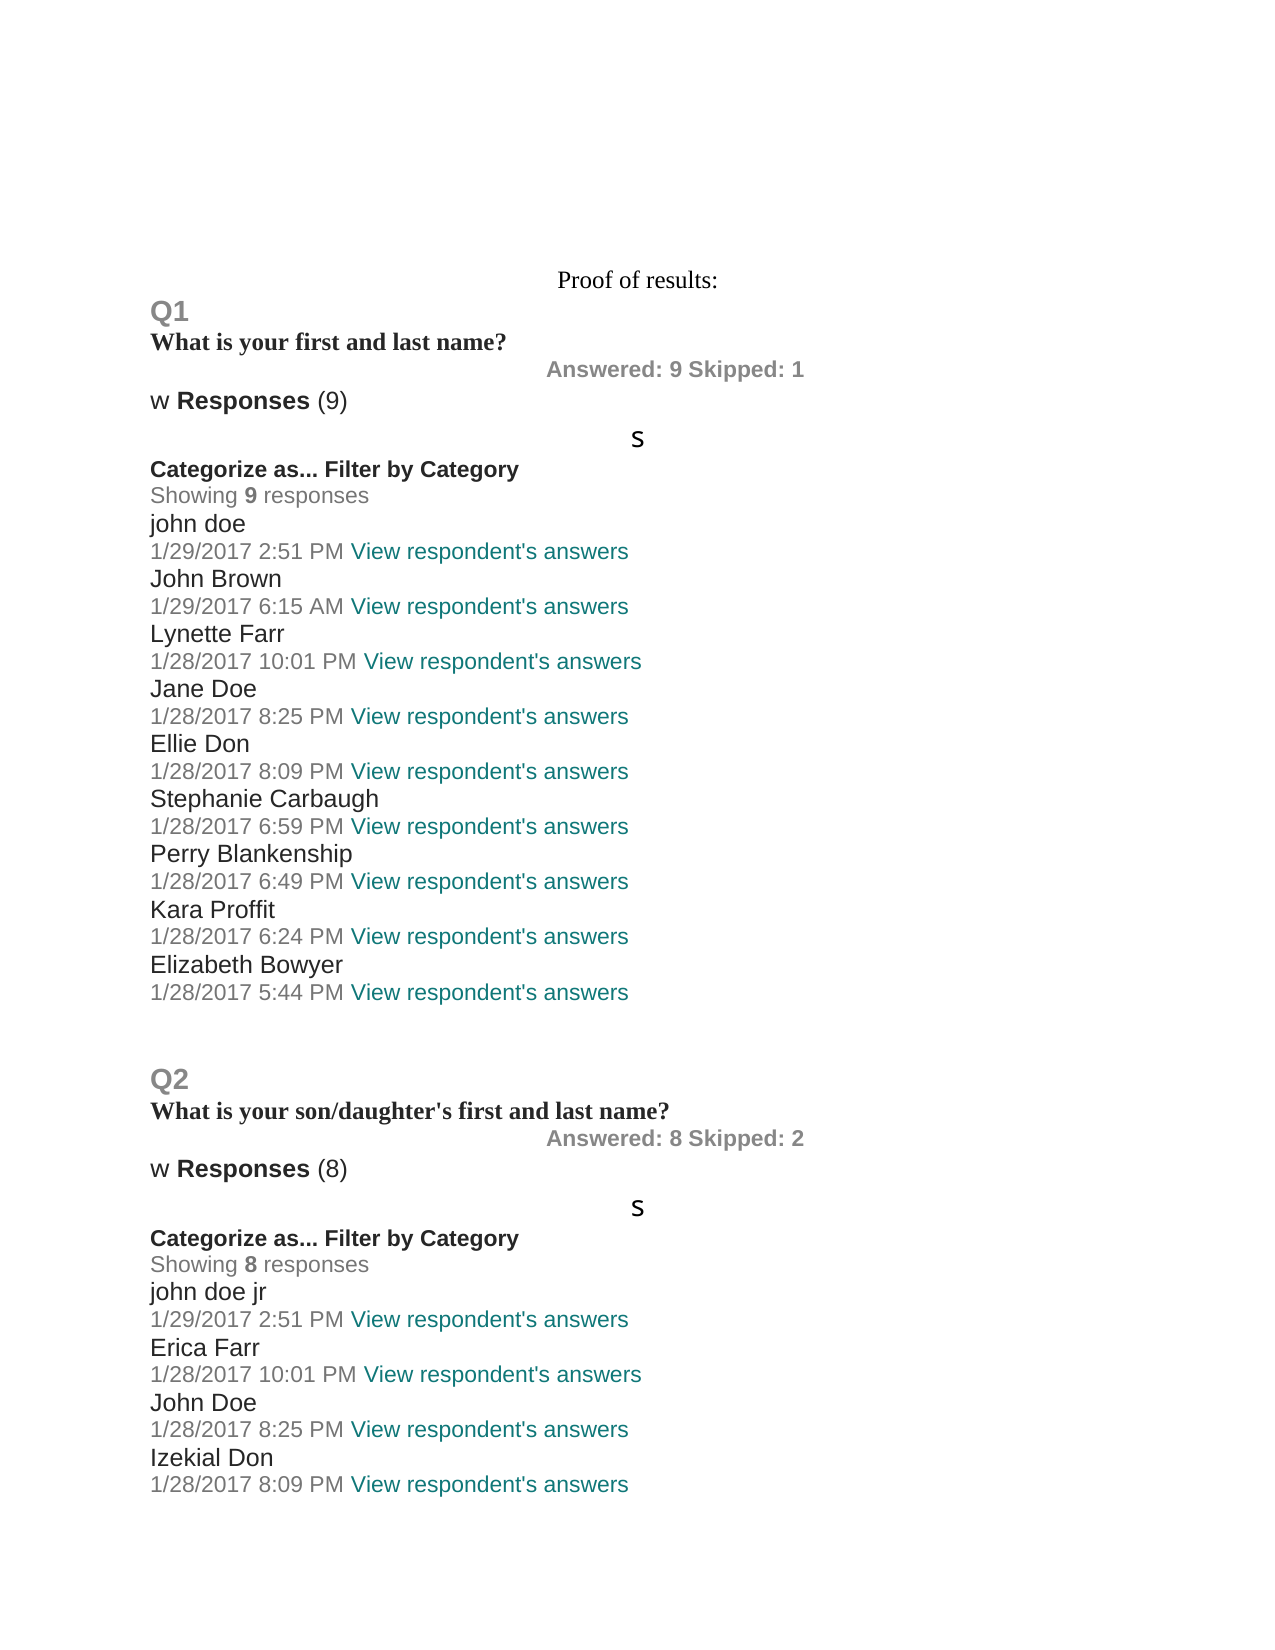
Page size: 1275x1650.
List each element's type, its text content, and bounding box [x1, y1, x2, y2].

text 1/29/2017 6:15 AM View respondent's answers [150, 593, 1125, 619]
text Q2 [150, 1062, 1125, 1096]
text s [150, 416, 1125, 456]
text What is your first and last name? [150, 327, 1125, 356]
text What is your son/daughter's first and last name? [150, 1096, 1125, 1124]
text Showing 8 responses [150, 1251, 1125, 1277]
text 1/28/2017 6:24 PM View respondent's answers [150, 923, 1125, 950]
text john doe [150, 509, 1125, 538]
text Proof of results: [150, 265, 1125, 294]
text 1/28/2017 8:25 PM View respondent's answers [150, 1416, 1125, 1443]
text 1/28/2017 5:44 PM View respondent's answers [150, 978, 1125, 1005]
text Kara Proffit [150, 894, 1125, 923]
text 1/28/2017 8:09 PM View respondent's answers [150, 758, 1125, 784]
text w Responses (8) [150, 1151, 1125, 1185]
text john doe jr [150, 1277, 1125, 1306]
text 1/28/2017 6:59 PM View respondent's answers [150, 813, 1125, 839]
text Lynette Farr [150, 619, 1125, 648]
text John Doe [150, 1388, 1125, 1416]
text 1/28/2017 8:25 PM View respondent's answers [150, 703, 1125, 729]
list Answered: 8 Skipped: 2 [150, 1124, 1125, 1151]
text John Brown [150, 564, 1125, 593]
text Ellie Don [150, 729, 1125, 758]
text Elizabeth Bowyer [150, 950, 1125, 978]
text Categorize as... Filter by Category [150, 1225, 1125, 1251]
text 1/28/2017 8:09 PM View respondent's answers [150, 1471, 1125, 1498]
text 1/28/2017 10:01 PM View respondent's answers [150, 1361, 1125, 1388]
text 1/29/2017 2:51 PM View respondent's answers [150, 538, 1125, 564]
text Jane Doe [150, 674, 1125, 703]
text Erica Farr [150, 1332, 1125, 1361]
list Answered: 9 Skipped: 1 [150, 356, 1125, 382]
text Q1 [150, 294, 1125, 327]
text w Responses (9) [150, 382, 1125, 416]
text Perry Blankenship [150, 839, 1125, 868]
text Showing 9 responses [150, 482, 1125, 509]
text Stephanie Carbaugh [150, 784, 1125, 813]
text s [150, 1185, 1125, 1225]
text 1/28/2017 6:49 PM View respondent's answers [150, 868, 1125, 894]
text 1/29/2017 2:51 PM View respondent's answers [150, 1306, 1125, 1332]
text Izekial Don [150, 1443, 1125, 1471]
text 1/28/2017 10:01 PM View respondent's answers [150, 648, 1125, 674]
text Categorize as... Filter by Category [150, 456, 1125, 482]
